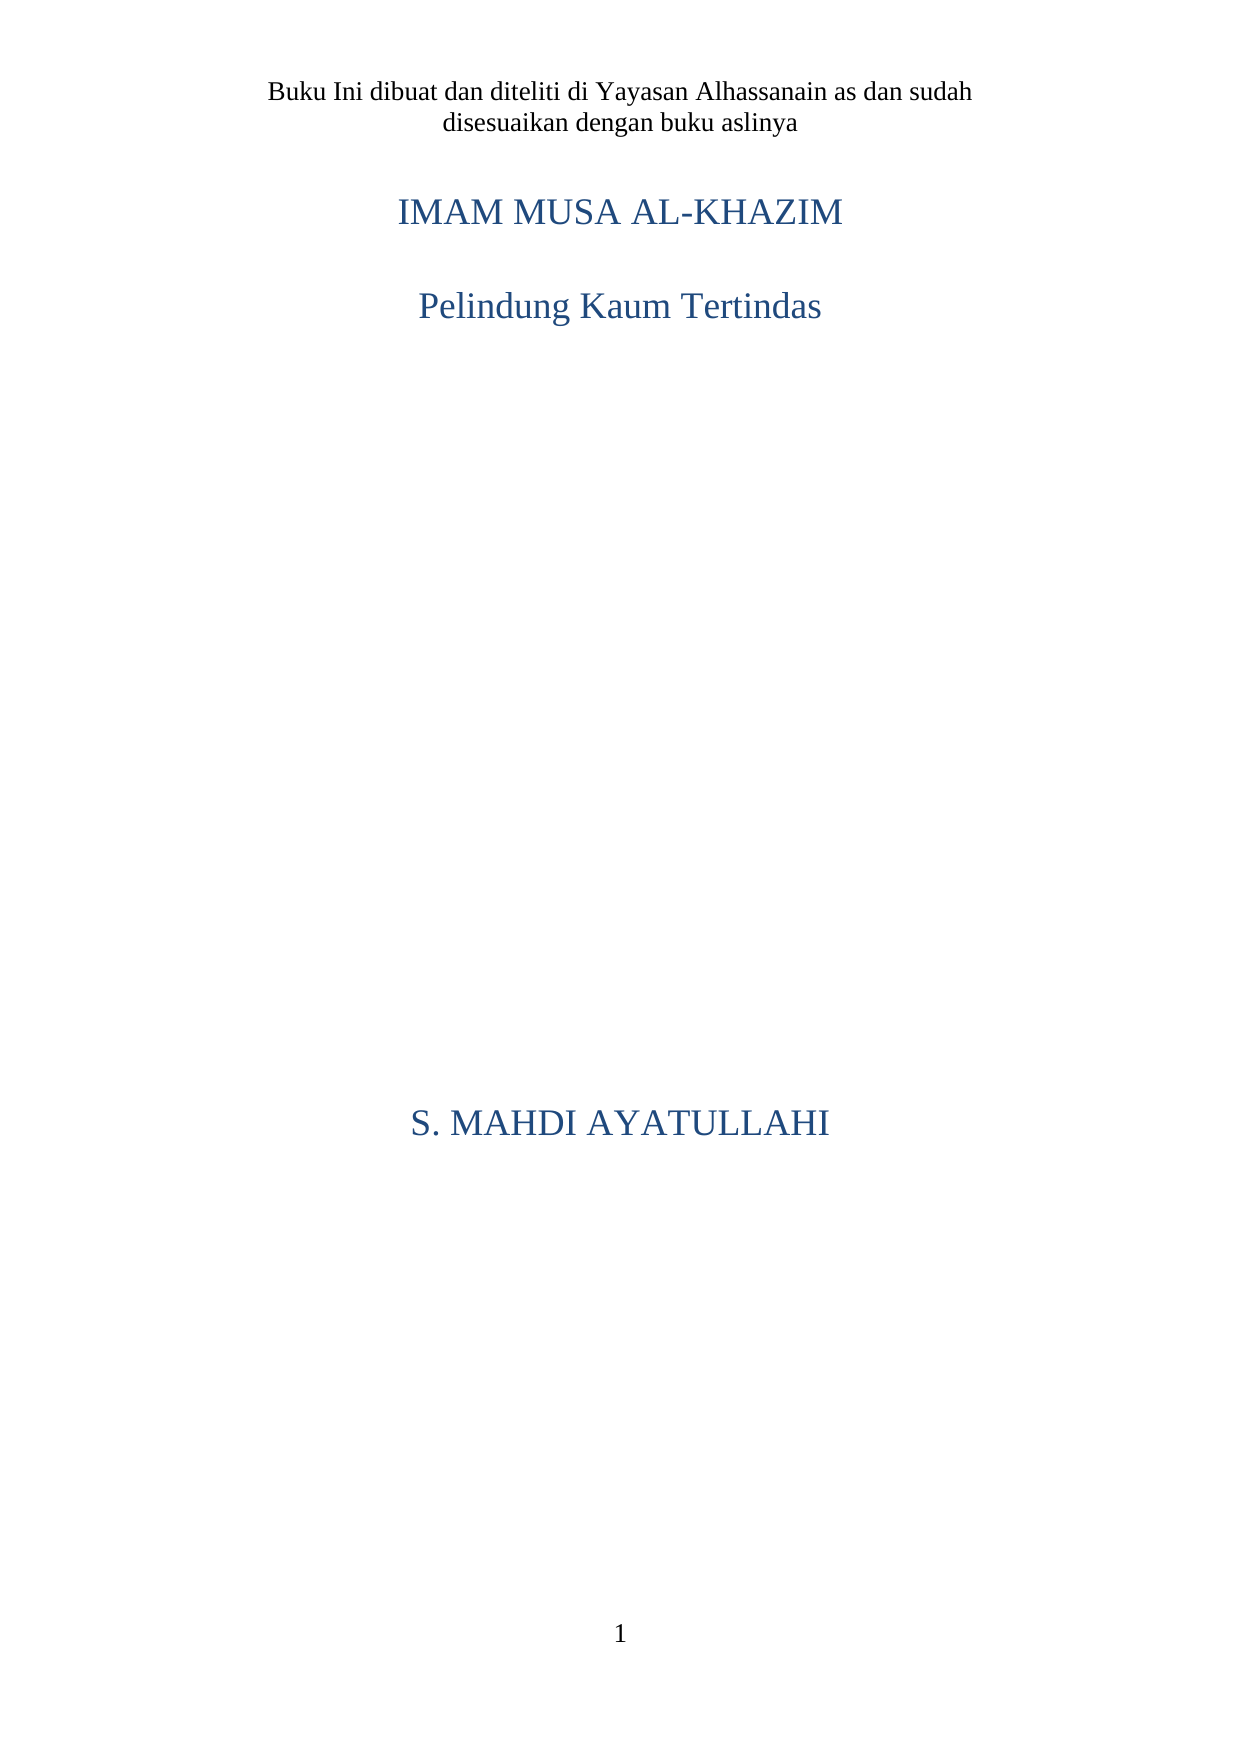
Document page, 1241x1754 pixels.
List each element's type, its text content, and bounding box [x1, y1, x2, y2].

subtitle S. MAHDI AYATULLAHI [236, 1101, 1004, 1144]
subtitle IMAM MUSA AL-KHAZIM [236, 190, 1004, 233]
subtitle Pelindung Kaum Tertindas [236, 284, 1004, 327]
